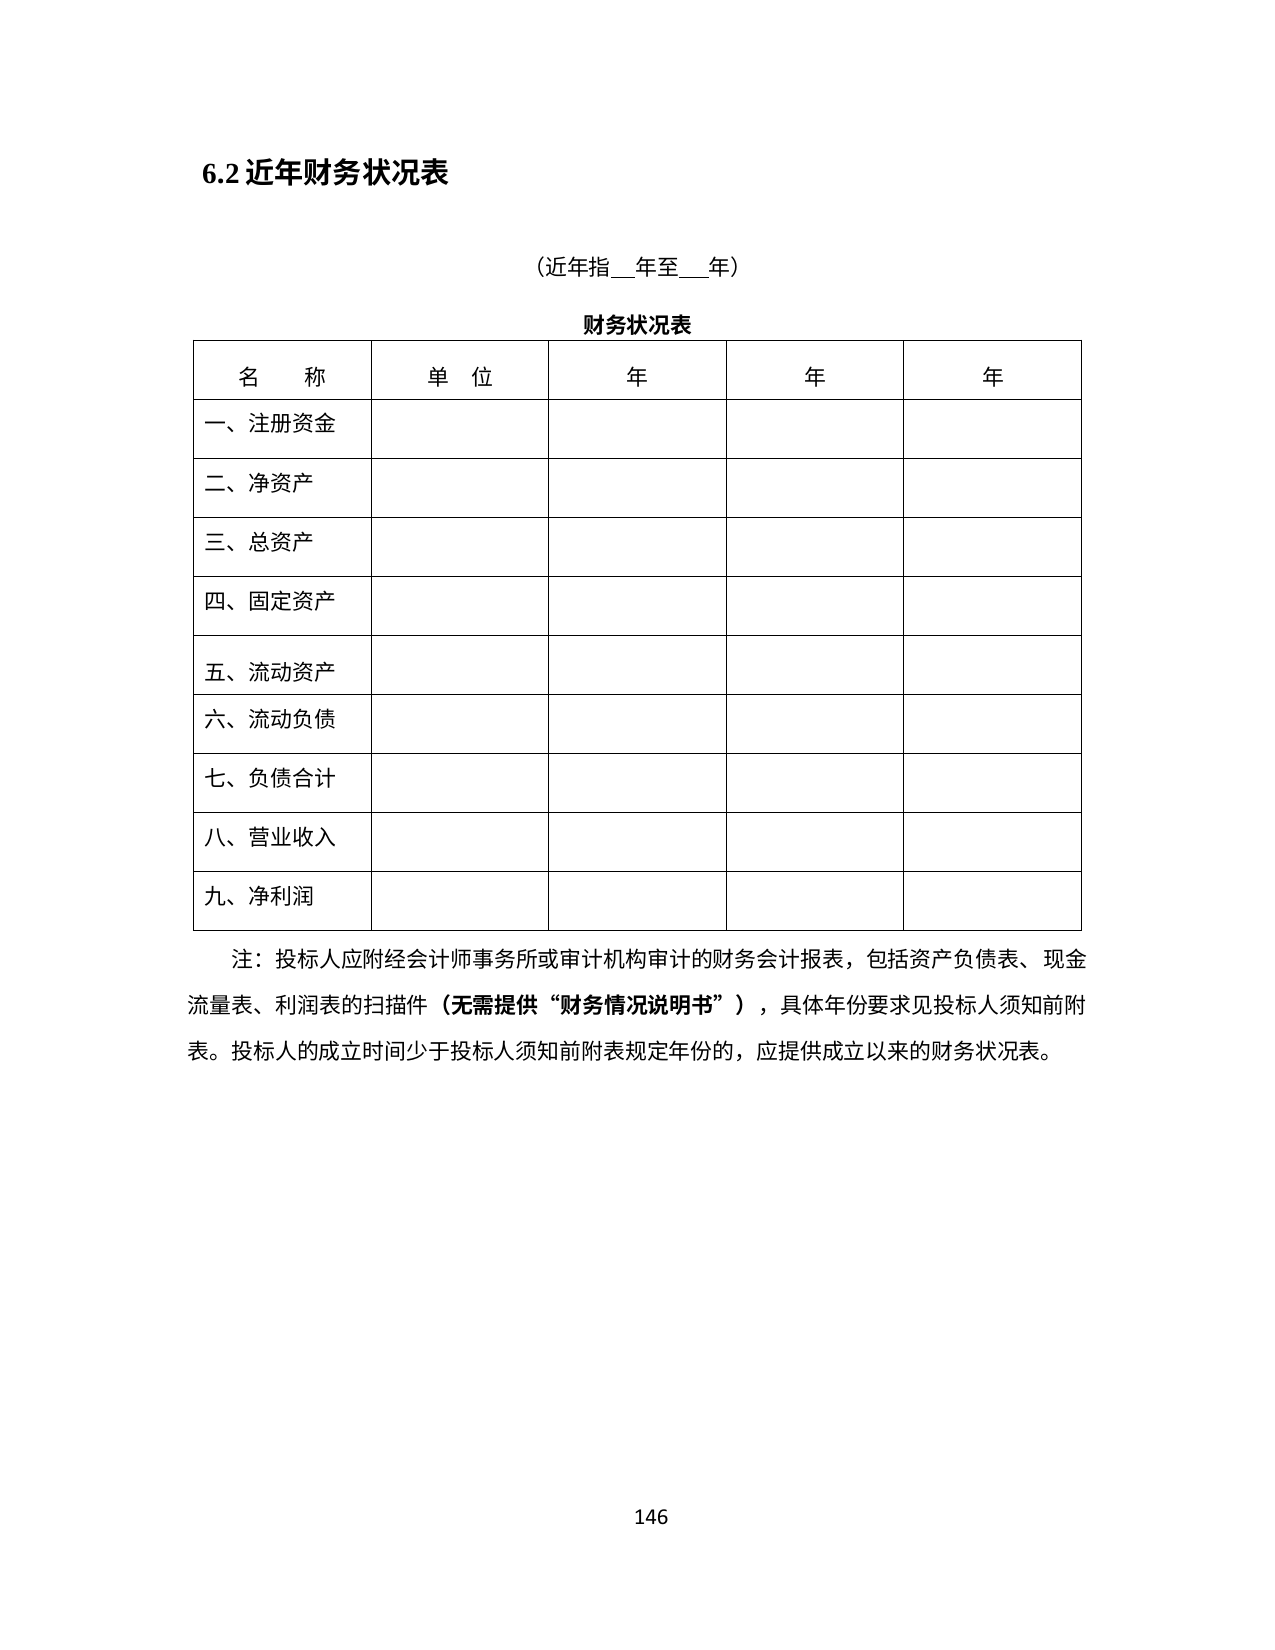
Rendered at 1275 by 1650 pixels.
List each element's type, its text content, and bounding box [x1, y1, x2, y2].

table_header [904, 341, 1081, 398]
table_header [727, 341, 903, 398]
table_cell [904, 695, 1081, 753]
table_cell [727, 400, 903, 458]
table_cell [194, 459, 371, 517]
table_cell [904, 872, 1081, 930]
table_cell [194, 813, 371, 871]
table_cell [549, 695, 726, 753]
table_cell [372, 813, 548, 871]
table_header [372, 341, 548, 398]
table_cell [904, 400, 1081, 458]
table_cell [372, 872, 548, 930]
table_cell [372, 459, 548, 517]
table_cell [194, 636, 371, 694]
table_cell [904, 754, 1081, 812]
text 注：投标人应附经会计师事务所或审计机构审计的财务会计报表，包括资产负债表、现金流量表、利润表的扫描件（无需提供“财务情况说明书”），具体年份要求见投标人须知前附表。投标人的成立时间少于投标人须知前附表规定年份的，应提供成立以来的财务状况表。 [187, 931, 1087, 1069]
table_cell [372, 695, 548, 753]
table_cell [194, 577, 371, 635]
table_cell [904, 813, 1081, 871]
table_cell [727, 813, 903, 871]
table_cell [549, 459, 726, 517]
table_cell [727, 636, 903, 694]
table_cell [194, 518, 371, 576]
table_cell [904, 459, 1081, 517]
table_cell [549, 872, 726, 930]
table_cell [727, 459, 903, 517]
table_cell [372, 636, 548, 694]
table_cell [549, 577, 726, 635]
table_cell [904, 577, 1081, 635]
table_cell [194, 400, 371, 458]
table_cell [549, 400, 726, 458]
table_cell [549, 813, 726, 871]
text 财务状况表 [187, 308, 1087, 339]
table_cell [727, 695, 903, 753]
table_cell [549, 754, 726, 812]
text （近年指 年至 年） [187, 249, 1087, 281]
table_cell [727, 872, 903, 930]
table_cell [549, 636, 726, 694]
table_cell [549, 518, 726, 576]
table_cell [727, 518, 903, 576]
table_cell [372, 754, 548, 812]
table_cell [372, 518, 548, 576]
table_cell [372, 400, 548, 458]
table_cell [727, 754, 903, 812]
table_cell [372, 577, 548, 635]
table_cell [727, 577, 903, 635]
subtitle 6.2近年财务状况表 [187, 150, 1087, 192]
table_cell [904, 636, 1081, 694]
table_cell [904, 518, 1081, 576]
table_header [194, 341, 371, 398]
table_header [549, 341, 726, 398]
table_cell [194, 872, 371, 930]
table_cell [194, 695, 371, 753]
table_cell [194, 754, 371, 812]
